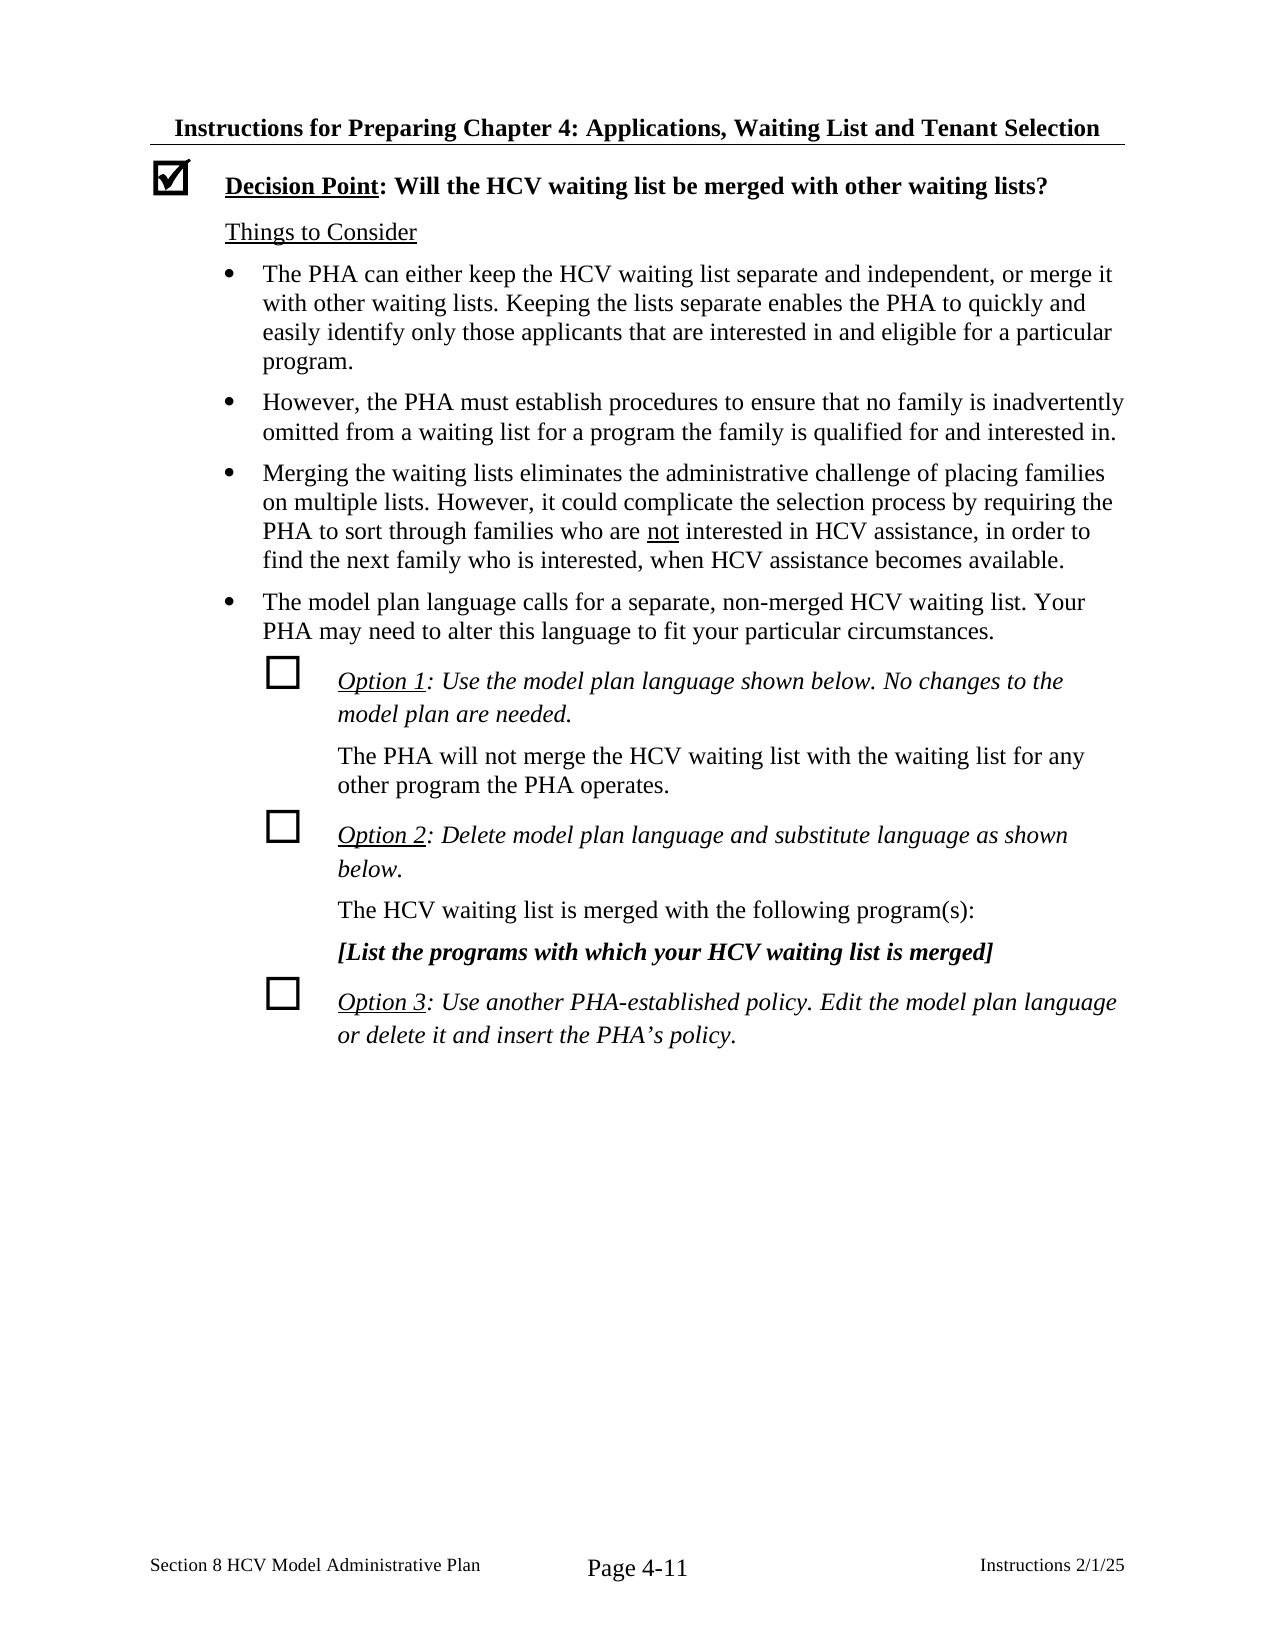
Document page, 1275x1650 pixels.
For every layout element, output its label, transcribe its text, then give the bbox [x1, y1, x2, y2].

text Option 3: Use another PHA-established policy. Edit the model plan language or delete it and insert the PHA’s policy. [262, 978, 1125, 1049]
list Merging the waiting lists eliminates the administrative challenge of placing families on multiple lists. However, it could complicate the selection process by requiring the PHA to sort through families who are not interested in HCV assistance, in order to find the next family who is interested, when HCV assistance becomes available. [225, 458, 1125, 574]
text [List the programs with which your HCV waiting list is merged] [337, 937, 1125, 966]
list The PHA can either keep the HCV waiting list separate and independent, or merge it with other waiting lists. Keeping the lists separate enables the PHA to quickly and easily identify only those applicants that are interested in and eligible for a particular program. [225, 258, 1125, 375]
text Decision Point: Will the HCV waiting list be merged with other waiting lists? [150, 162, 1125, 204]
text Option 2: Delete model plan language and substitute language as shown below. [262, 811, 1125, 882]
text The PHA will not merge the HCV waiting list with the waiting list for any other program the PHA operates. [337, 741, 1125, 799]
text Option 1: Use the model plan language shown below. No changes to the model plan are needed. [262, 657, 1125, 728]
list However, the PHA must establish procedures to ensure that no family is inadvertently omitted from a waiting list for a program the family is qualified for and interested in. [225, 387, 1125, 445]
text The HCV waiting list is merged with the following program(s): [337, 895, 1125, 924]
text Things to Consider [225, 217, 1125, 246]
list The model plan language calls for a separate, non-merged HCV waiting list. Your PHA may need to alter this language to fit your particular circumstances. [225, 587, 1125, 645]
